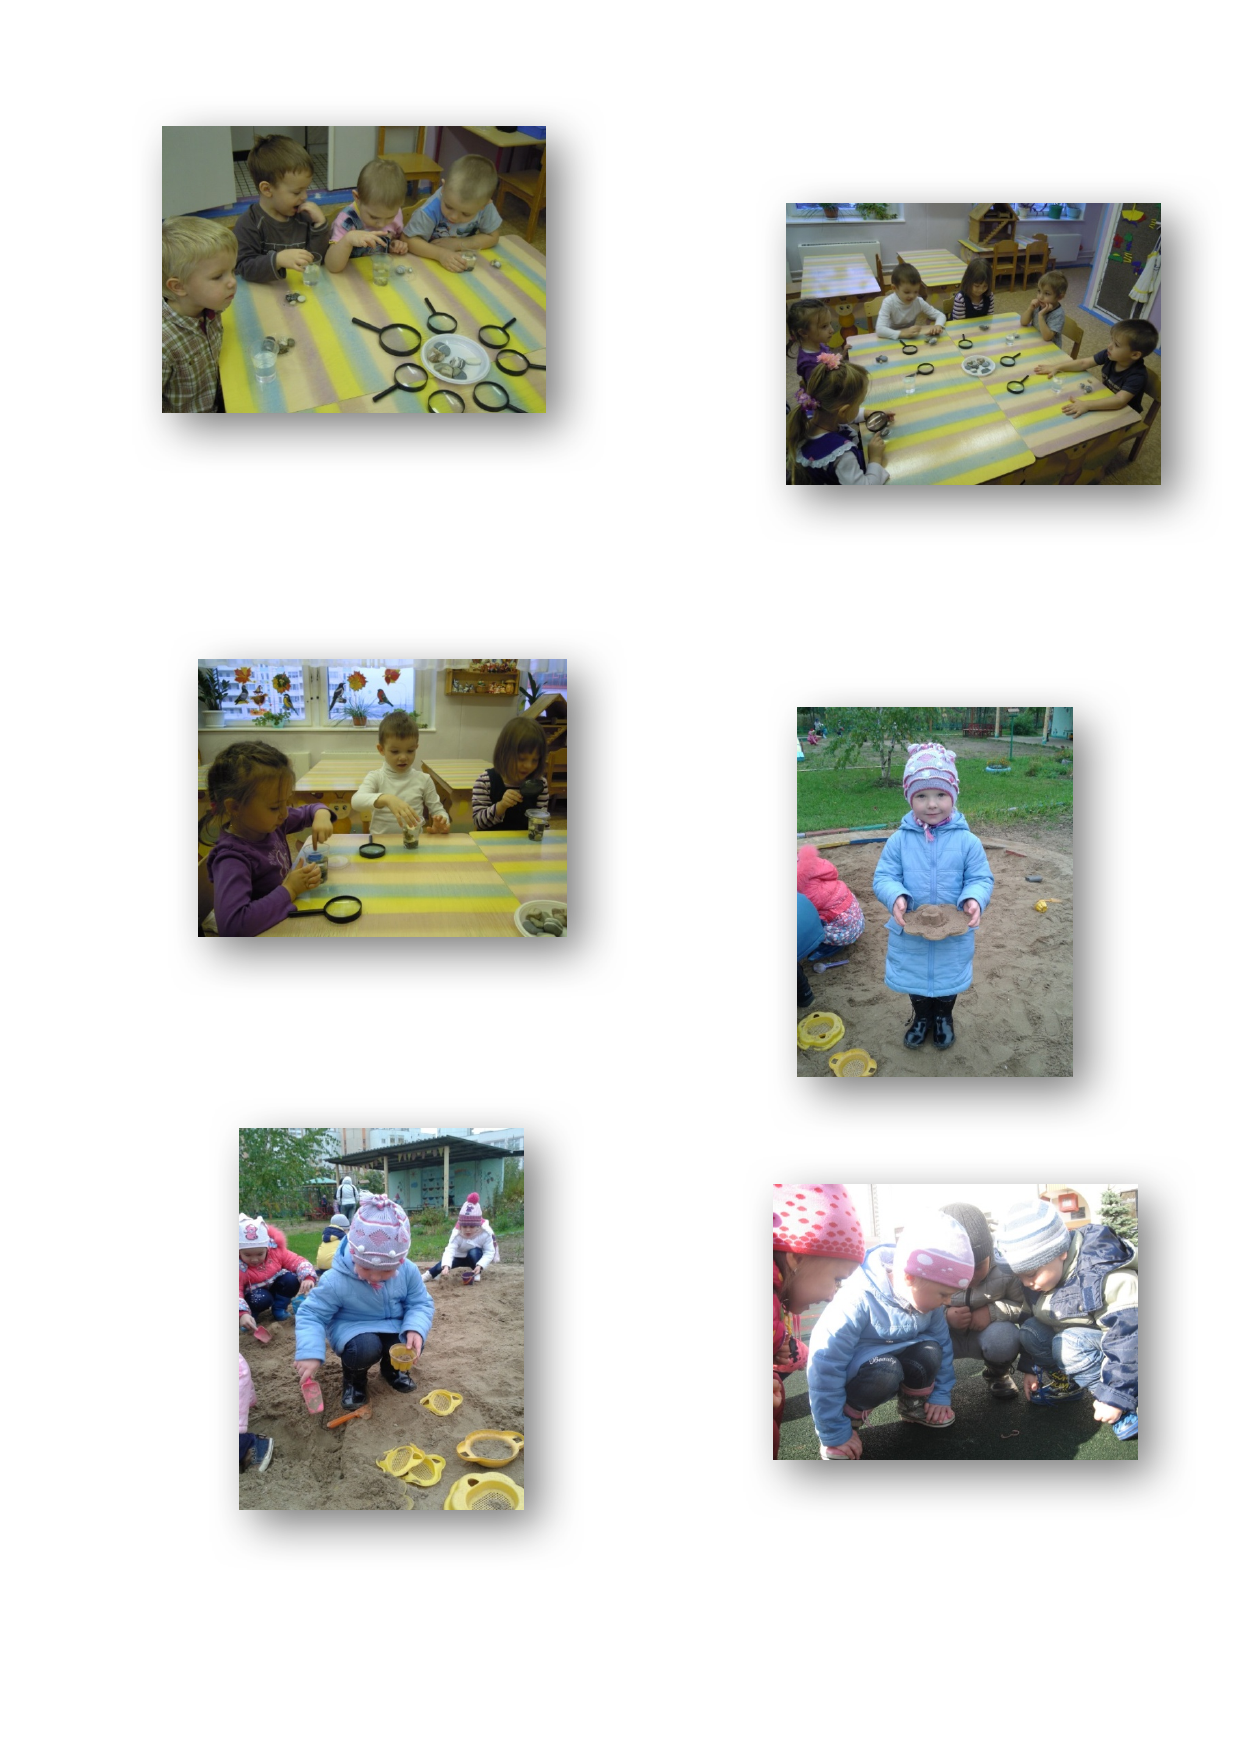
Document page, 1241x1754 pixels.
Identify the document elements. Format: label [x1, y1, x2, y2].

picture [786, 203, 1161, 485]
picture [797, 707, 1073, 1077]
picture [198, 659, 567, 937]
picture [773, 1184, 1138, 1460]
picture [162, 126, 546, 413]
picture [239, 1128, 524, 1510]
